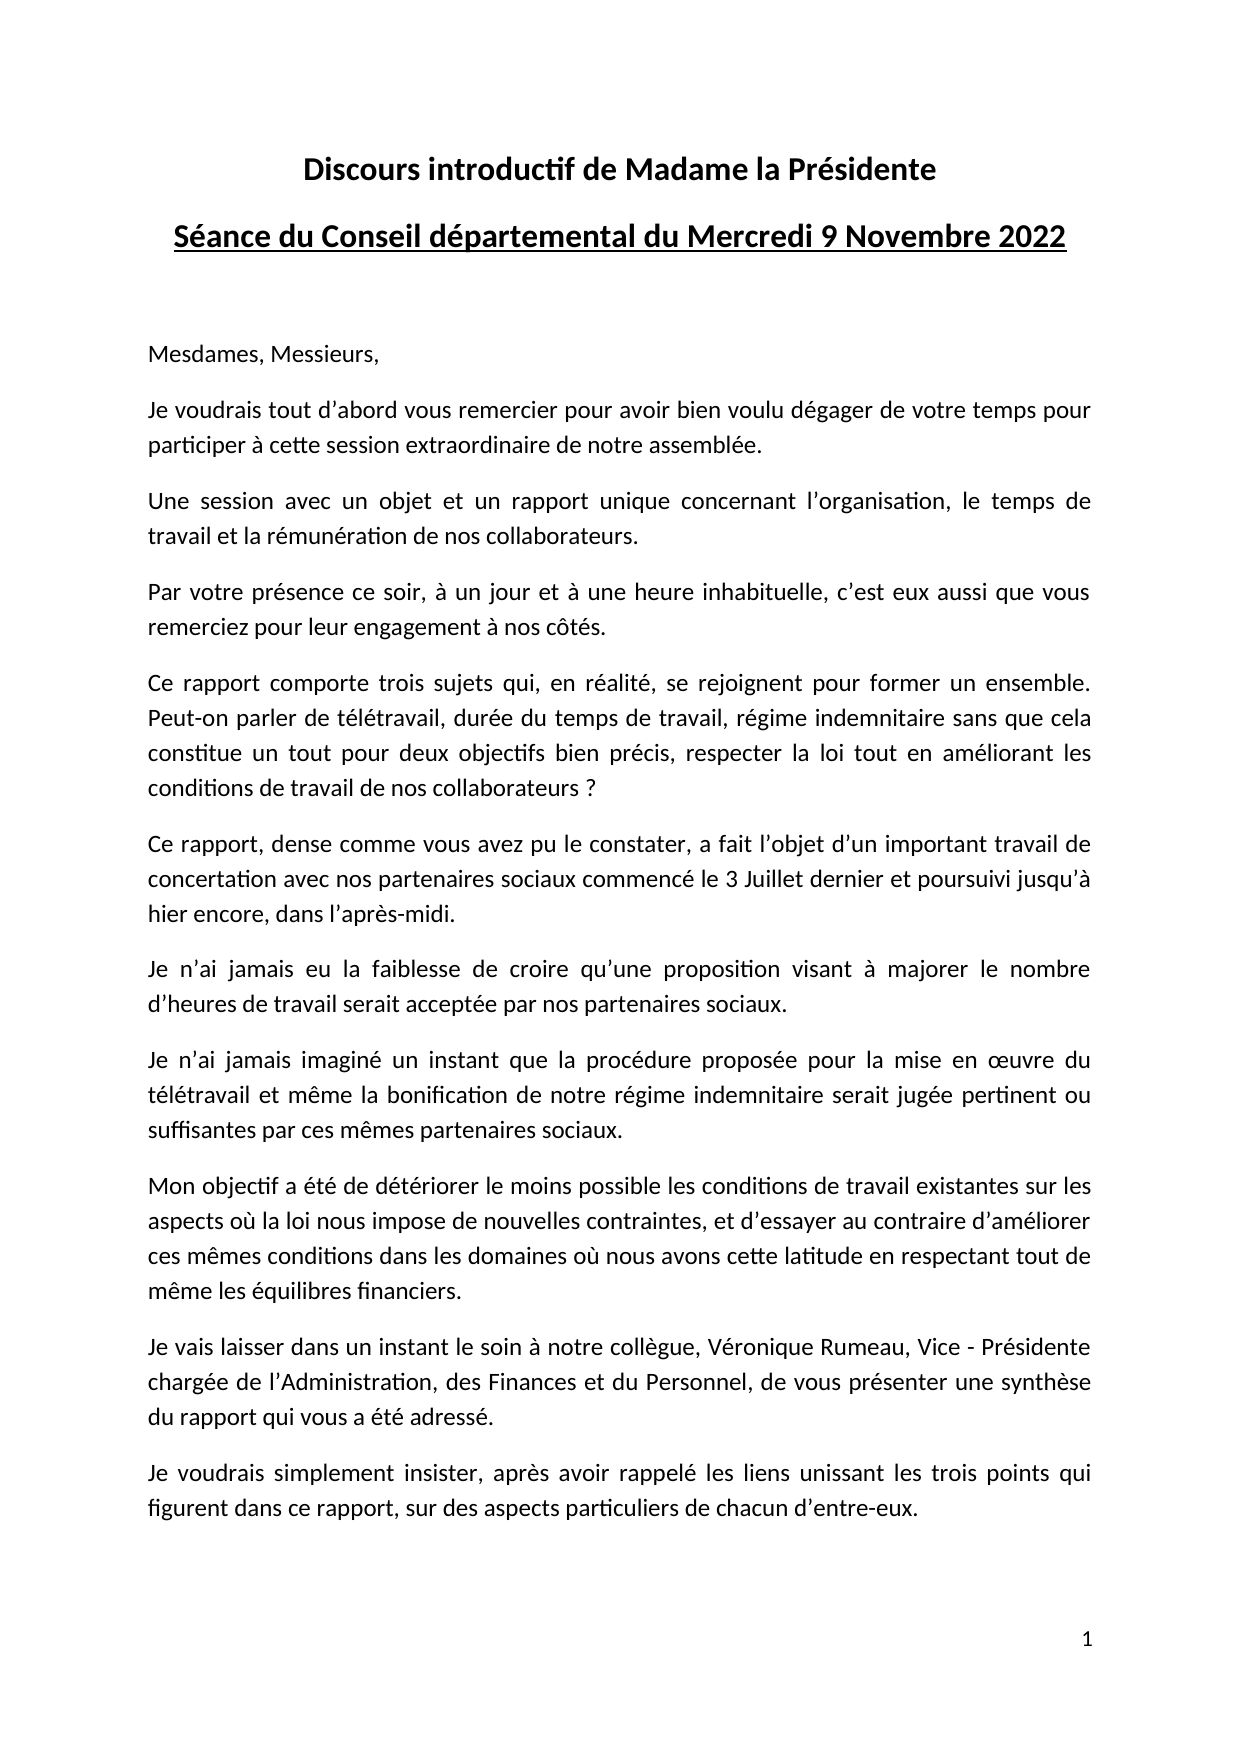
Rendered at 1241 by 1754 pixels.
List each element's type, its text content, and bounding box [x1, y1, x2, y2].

text Je voudrais simplement insister, après avoir rappelé les liens unissant les trois points qui figurent dans ce rapport, sur des aspects particuliers de chacun d’entre-eux. [148, 1457, 1093, 1522]
text Je n’ai jamais eu la faiblesse de croire qu’une proposition visant à majorer le nombre d’heures de travail serait acceptée par nos partenaires sociaux. [148, 954, 1093, 1019]
text Je vais laisser dans un instant le soin à notre collègue, Véronique Rumeau, Vice - Présidente chargée de l’Administration, des Finances et du Personnel, de vous présenter une synthèse du rapport qui vous a été adressé. [148, 1331, 1093, 1432]
text Par votre présence ce soir, à un jour et à une heure inhabituelle, c’est eux aussi que vous remerciez pour leur engagement à nos côtés. [148, 576, 1093, 642]
text Une session avec un objet et un rapport unique concernant l’organisation, le temps de travail et la rémunération de nos collaborateurs. [148, 485, 1093, 551]
text Je voudrais tout d’abord vous remercier pour avoir bien voulu dégager de votre temps pour participer à cette session extraordinaire de notre assemblée. [148, 394, 1093, 460]
text Ce rapport, dense comme vous avez pu le constater, a fait l’objet d’un important travail de concertation avec nos partenaires sociaux commencé le 3 Juillet dernier et poursuivi jusqu’à hier encore, dans l’après-midi. [148, 828, 1093, 928]
text Séance du Conseil départemental du Mercredi 9 Novembre 2022 [148, 215, 1093, 256]
text Mesdames, Messieurs, [148, 339, 1093, 369]
text Mon objectif a été de détériorer le moins possible les conditions de travail existantes sur les aspects où la loi nous impose de nouvelles contraintes, et d’essayer au contraire d’améliorer ces mêmes conditions dans les domaines où nous avons cette latitude en respectant tout de même les équilibres financiers. [148, 1170, 1093, 1306]
text Je n’ai jamais imaginé un instant que la procédure proposée pour la mise en œuvre du télétravail et même la bonification de notre régime indemnitaire serait jugée pertinent ou suffisantes par ces mêmes partenaires sociaux. [148, 1044, 1093, 1145]
text Ce rapport comporte trois sujets qui, en réalité, se rejoignent pour former un ensemble. Peut-on parler de télétravail, durée du temps de travail, régime indemnitaire sans que cela constitue un tout pour deux objectifs bien précis, respecter la loi tout en améliorant les conditions de travail de nos collaborateurs ? [148, 667, 1093, 802]
text Discours introductif de Madame la Présidente [148, 148, 1093, 188]
